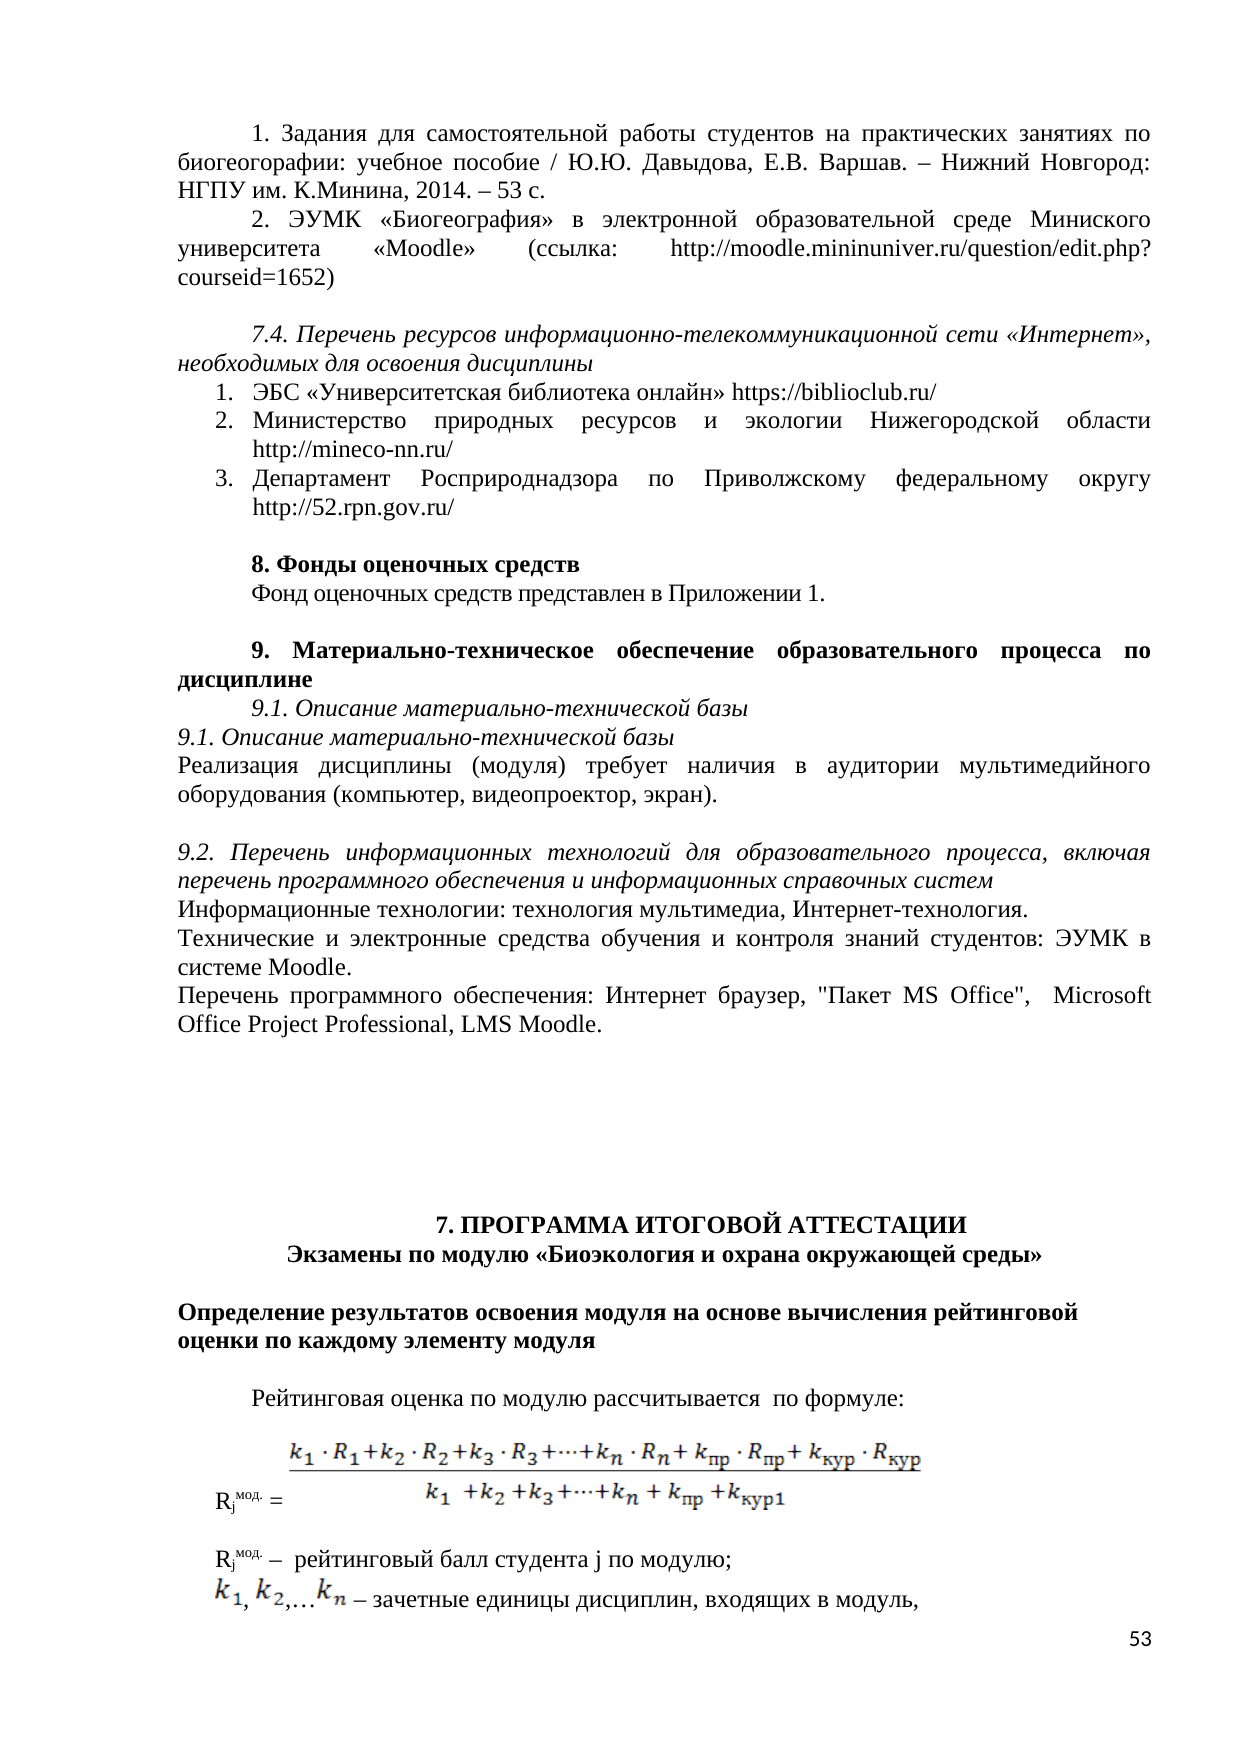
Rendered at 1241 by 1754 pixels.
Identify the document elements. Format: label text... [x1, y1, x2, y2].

picture [255, 1572, 285, 1607]
text 9. Материально-техническое обеспечение образовательного процесса по дисциплине [177, 636, 1152, 693]
text Определение результатов освоения модуля на основе вычисления рейтинговой оценки по каждому элементу модуля [177, 1297, 1152, 1354]
text Реализация дисциплины (модуля) требует наличия в аудитории мультимедийного оборудования (компьютер, видеопроектор, экран). [177, 751, 1152, 808]
text , ,… – зачетные единицы дисциплин, входящих в модуль, [215, 1573, 1152, 1613]
text 9.1. Описание материально-технической базы [177, 693, 1152, 722]
text 7.4. Перечень ресурсов информационно-телекоммуникационной сети «Интернет», необходимых для освоения дисциплины [177, 319, 1152, 377]
text Экзамены по модулю «Биоэкология и охрана окружающей среды» [177, 1239, 1152, 1268]
list Департамент Росприроднадзора по Приволжскому федеральному округу http://52.rpn.gov.ru/ [215, 463, 1152, 521]
text 2. ЭУМК «Биогеография» в электронной образовательной среде Миниского университета «Moodle» (ссылка: http://moodle.mininuniver.ru/question/edit.php?courseid=1652) [177, 204, 1152, 291]
text Информационные технологии: технология мультимедиа, Интернет-технология. [177, 894, 1152, 923]
text Фонд оценочных средств представлен в Приложении 1. [177, 578, 1152, 607]
list Министерство природных ресурсов и экологии Нижегородской области http://mineco-nn.ru/ [215, 406, 1152, 463]
text 1. Задания для самостоятельной работы студентов на практических занятиях по биогеогорафии: учебное пособие / Ю.Ю. Давыдова, Е.В. Варшав. – Нижний Новгород: НГПУ им. К.Минина, 2014. – 53 с. [177, 118, 1152, 204]
list ЭБС «Университетская библиотека онлайн» https://biblioclub.ru/ [215, 377, 1152, 406]
text 7. ПРОГРАММА ИТОГОВОЙ АТТЕСТАЦИИ [177, 1211, 1152, 1239]
text Rjмод. – рейтинговый балл студента j по модулю; [215, 1544, 1152, 1573]
text 8. Фонды оценочных средств [177, 549, 1152, 578]
picture [289, 1440, 921, 1510]
text Перечень программного обеспечения: Интернет браузер, "Пакет MS Office", Microsoft Office Project Professional, LMS Moodle. [177, 981, 1152, 1038]
text Технические и электронные средства обучения и контроля знаний студентов: ЭУМК в системе Moodle. [177, 923, 1152, 981]
text 9.2. Перечень информационных технологий для образовательного процесса, включая перечень программного обеспечения и информационных справочных систем [177, 837, 1152, 894]
text 9.1. Описание материально-технической базы [177, 722, 1152, 751]
picture [214, 1572, 243, 1607]
picture [316, 1572, 348, 1607]
text Рейтинговая оценка по модулю рассчитывается по формуле: [177, 1383, 1152, 1412]
